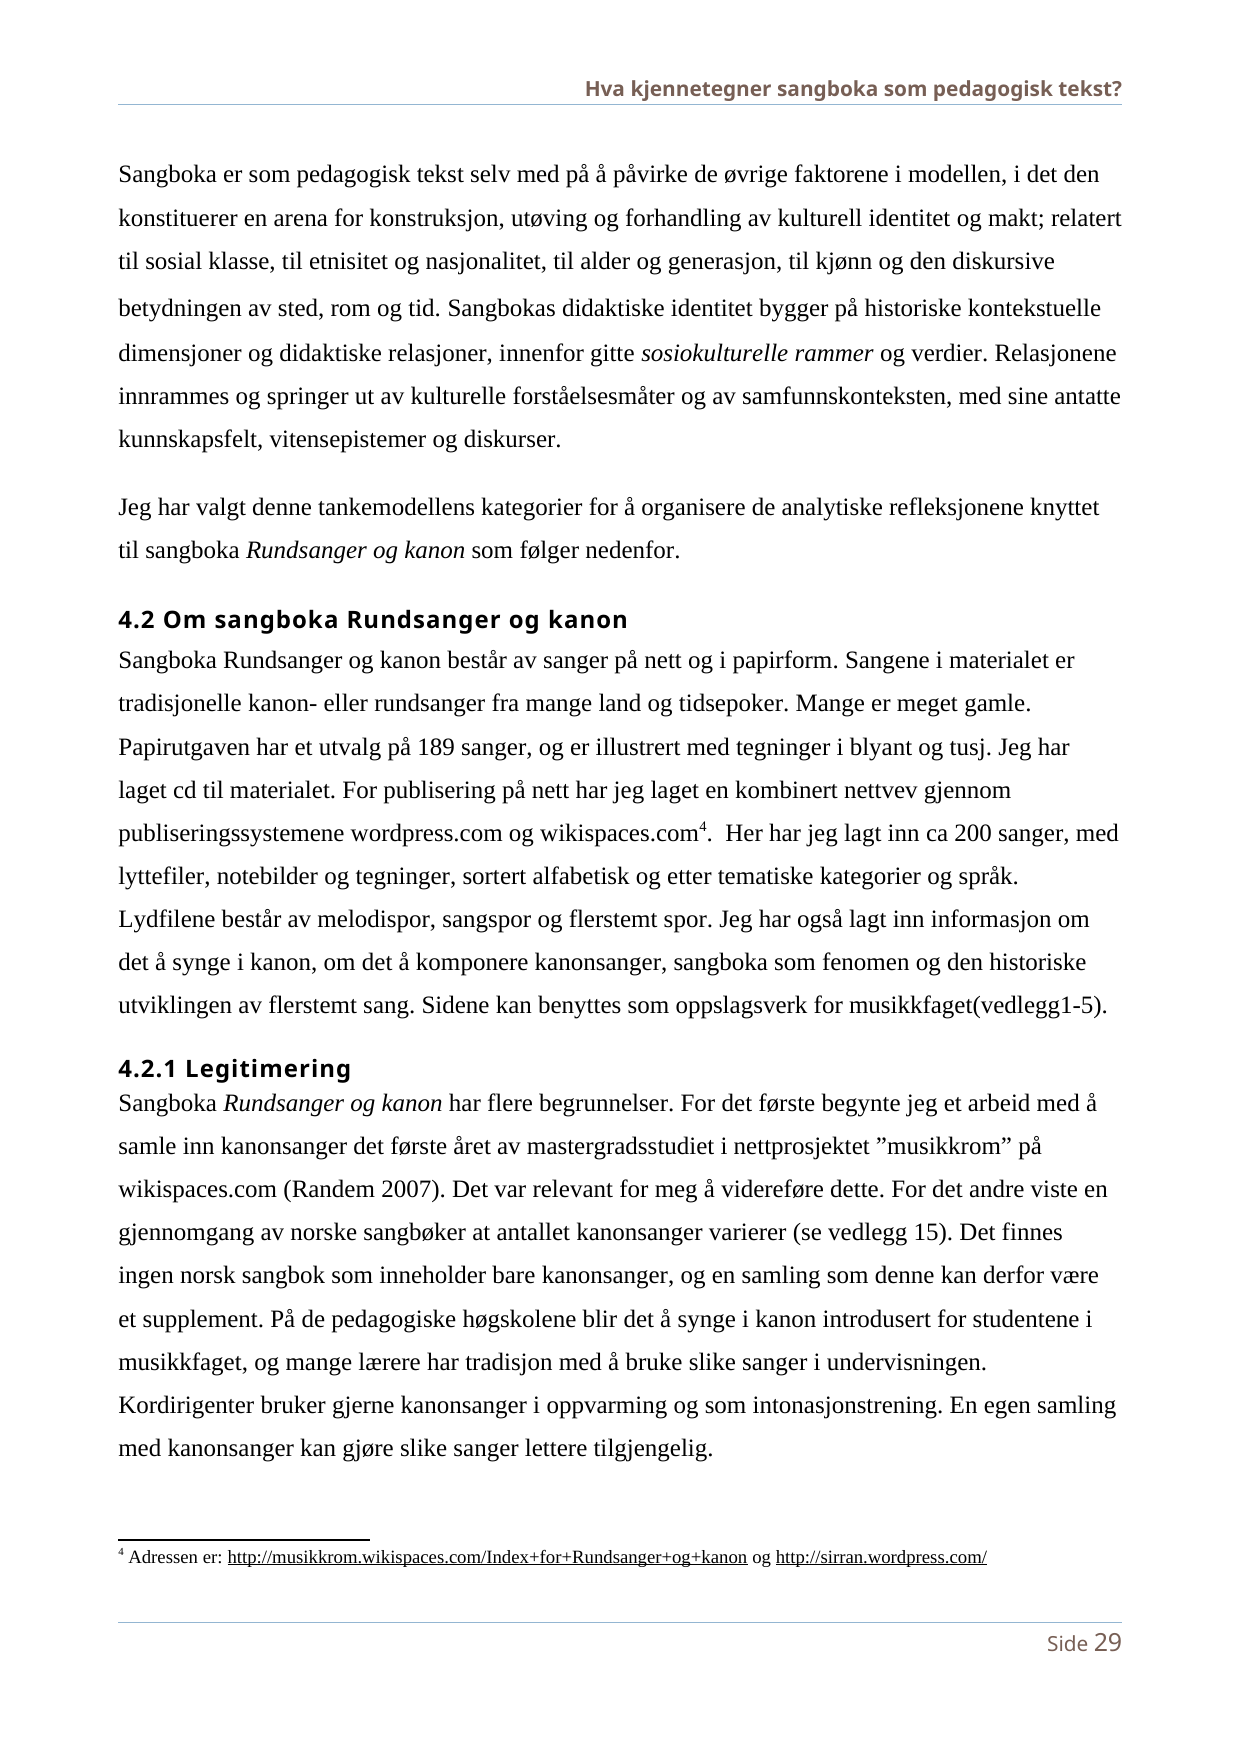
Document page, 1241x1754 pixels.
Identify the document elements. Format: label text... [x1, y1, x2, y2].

text Sangboka Rundsanger og kanon har flere begrunnelser. For det første begynte jeg et arbeid med å samle inn kanonsanger det første året av mastergradsstudiet i nettprosjektet ”musikkrom” på wikispaces.com (Randem 2007). Det var relevant for meg å videreføre dette. For det andre viste en gjennomgang av norske sangbøker at antallet kanonsanger varierer (se vedlegg 15). Det finnes ingen norsk sangbok som inneholder bare kanonsanger, og en samling som denne kan derfor være et supplement. På de pedagogiske høgskolene blir det å synge i kanon introdusert for studentene i musikkfaget, og mange lærere har tradisjon med å bruke slike sanger i undervisningen. Kordirigenter bruker gjerne kanonsanger i oppvarming og som intonasjonstrening. En egen samling med kanonsanger kan gjøre slike sanger lettere tilgjengelig. [118, 1088, 1122, 1462]
text Sangboka er som pedagogisk tekst selv med på å påvirke de øvrige faktorene i modellen, i det den konstituerer en arena for konstruksjon, utøving og forhandling av kulturell identitet og makt; relatert til sosial klasse, til etnisitet og nasjonalitet, til alder og generasjon, til kjønn og den diskursive betydningen av sted, rom og tid. Sangbokas didaktiske identitet bygger på historiske kontekstuelle dimensjoner og didaktiske relasjoner, innenfor gitte sosiokulturelle rammer og verdier. Relasjonene innrammes og springer ut av kulturelle forståelsesmåter og av samfunnskonteksten, med sine antatte kunnskapsfelt, vitensepistemer og diskurser. [118, 159, 1122, 453]
text Sangboka Rundsanger og kanon består av sanger på nett og i papirform. Sangene i materialet er tradisjonelle kanon- eller rundsanger fra mange land og tidsepoker. Mange er meget gamle. Papirutgaven har et utvalg på 189 sanger, og er illustrert med tegninger i blyant og tusj. Jeg har laget cd til materialet. For publisering på nett har jeg laget en kombinert nettvev gjennom publiseringssystemene wordpress.com og wikispaces.com. Her har jeg lagt inn ca 200 sanger, med lyttefiler, notebilder og tegninger, sortert alfabetisk og etter tematiske kategorier og språk. Lydfilene består av melodispor, sangspor og flerstemt spor. Jeg har også lagt inn informasjon om det å synge i kanon, om det å komponere kanonsanger, sangboka som fenomen og den historiske utviklingen av flerstemt sang. Sidene kan benyttes som oppslagsverk for musikkfaget(vedlegg1-5). [118, 645, 1122, 1019]
text Jeg har valgt denne tankemodellens kategorier for å organisere de analytiske refleksjonene knyttet til sangboka Rundsanger og kanon som følger nedenfor. [118, 492, 1122, 564]
subtitle 4.2.1 Legitimering [118, 1052, 1122, 1085]
subtitle 4.2 Om sangboka Rundsanger og kanon [118, 603, 1122, 636]
